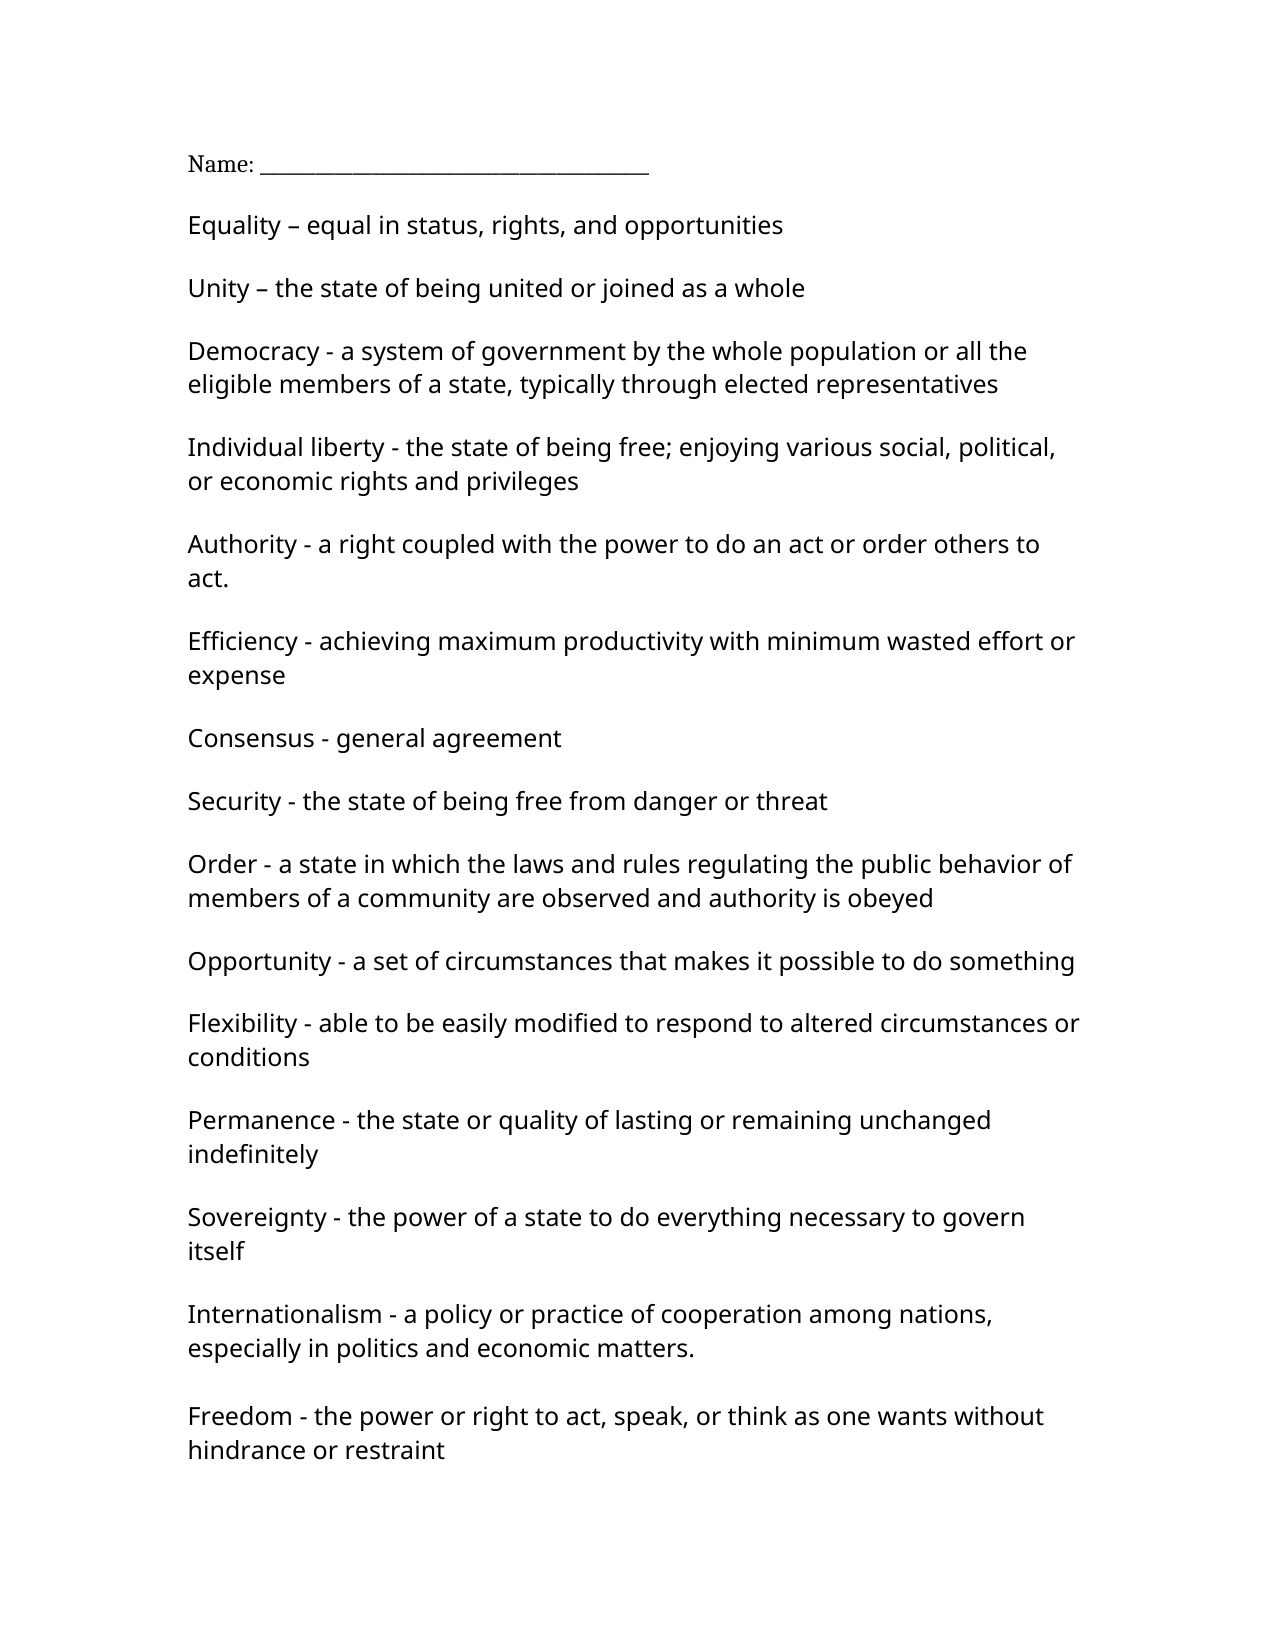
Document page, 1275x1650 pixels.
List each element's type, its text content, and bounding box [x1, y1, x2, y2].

text Individual liberty - the state of being free; enjoying various social, political, or economic rights and privileges [187, 430, 1087, 527]
text Internationalism - a policy or practice of cooperation among nations, especially in politics and economic matters. [187, 1297, 1087, 1365]
text Opportunity - a set of circumstances that makes it possible to do something [187, 943, 1087, 1006]
text Sovereignty - the power of a state to do everything necessary to govern itself [187, 1200, 1087, 1297]
text Permanence - the state or quality of lasting or remaining unchanged indefinitely [187, 1103, 1087, 1200]
text Name: __________________________________________ [187, 150, 1087, 179]
text Authority - a right coupled with the power to do an act or order others to act. [187, 527, 1087, 624]
text Consensus - general agreement [187, 721, 1087, 783]
text Freedom - the power or right to act, speak, or think as one wants without hindrance or restraint [187, 1399, 1087, 1467]
text Order - a state in which the laws and rules regulating the public behavior of members of a community are observed and authority is obeyed [187, 846, 1087, 943]
text Unity – the state of being united or joined as a whole [187, 270, 1087, 333]
text Security - the state of being free from danger or threat [187, 783, 1087, 846]
text Flexibility - able to be easily modified to respond to altered circumstances or conditions [187, 1006, 1087, 1103]
text Efficiency - achieving maximum productivity with minimum wasted effort or expense [187, 624, 1087, 721]
text Equality – equal in status, rights, and opportunities [187, 207, 1087, 270]
text Democracy - a system of government by the whole population or all the eligible members of a state, typically through elected representatives [187, 333, 1087, 430]
